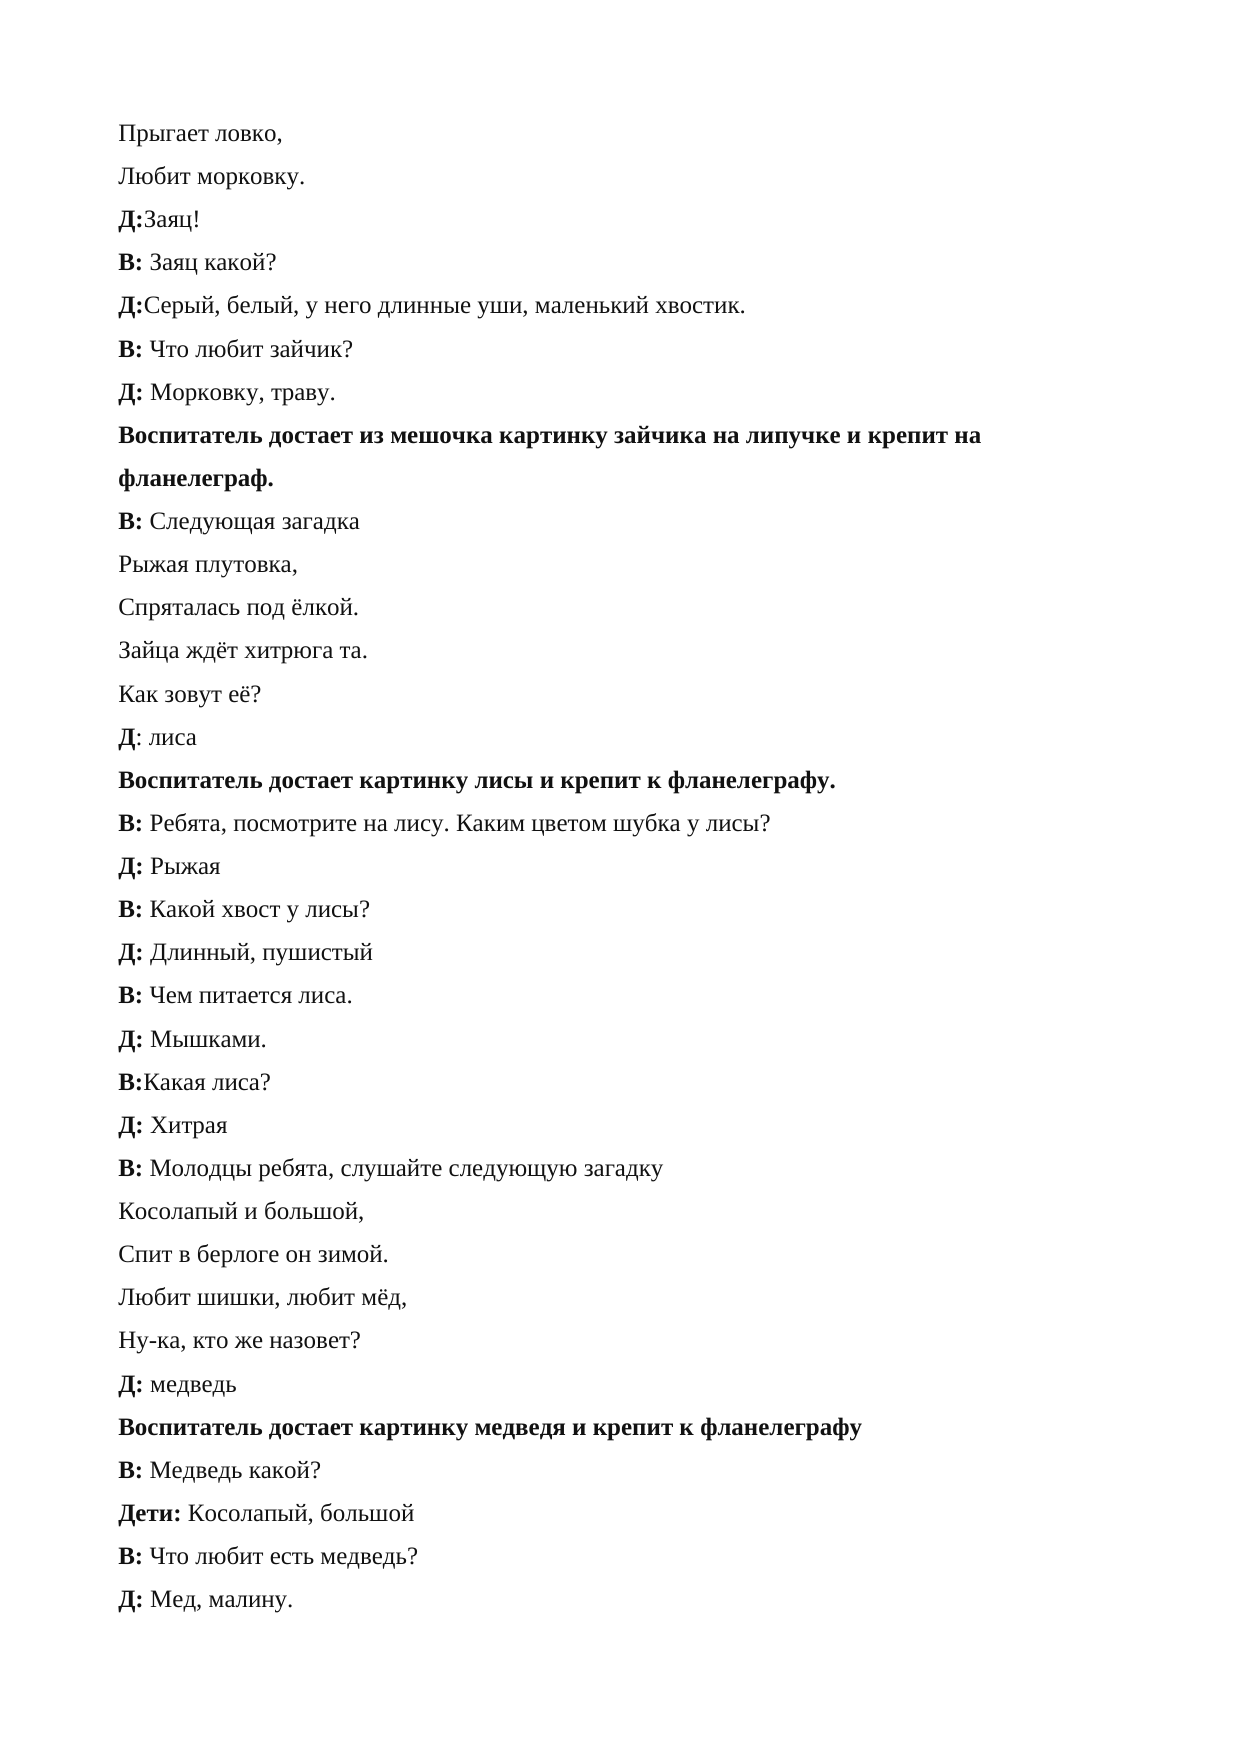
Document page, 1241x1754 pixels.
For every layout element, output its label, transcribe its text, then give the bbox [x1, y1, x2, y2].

text В:Какая лиса? [118, 1067, 1122, 1096]
text Д: медведь [118, 1369, 1122, 1397]
text Любит морковку. [118, 161, 1122, 190]
text Д: Длинный, пушистый [118, 937, 1122, 966]
text В: Медведь какой? [118, 1455, 1122, 1484]
text Д: Морковку, траву. [118, 377, 1122, 406]
text В: Ребята, посмотрите на лису. Каким цветом шубка у лисы? [118, 808, 1122, 837]
text Спит в берлоге он зимой. [118, 1239, 1122, 1268]
text Прыгает ловко, [118, 118, 1122, 147]
text В: Заяц какой? [118, 247, 1122, 276]
text В: Что любит есть медведь? [118, 1541, 1122, 1570]
text Д: Мед, малину. [118, 1584, 1122, 1613]
text Любит шишки, любит мёд, [118, 1282, 1122, 1311]
text Как зовут её? [118, 679, 1122, 707]
text Спряталась под ёлкой. [118, 592, 1122, 621]
text Зайца ждёт хитрюга та. [118, 636, 1122, 664]
text Д: лиса [118, 722, 1122, 751]
text Д: Хитрая [118, 1110, 1122, 1139]
text Дети: Косолапый, большой [118, 1498, 1122, 1527]
text Косолапый и большой, [118, 1196, 1122, 1225]
text Д: Мышками. [118, 1024, 1122, 1052]
text Рыжая плутовка, [118, 549, 1122, 578]
text Воспитатель достает из мешочка картинку зайчика на липучке и крепит на фланелеграф. [118, 420, 1122, 492]
text Ну-ка, кто же назовет? [118, 1326, 1122, 1354]
text Воспитатель достает картинку лисы и крепит к фланелеграфу. [118, 765, 1122, 794]
text Д:Заяц! [118, 204, 1122, 233]
text В: Молодцы ребята, слушайте следующую загадку [118, 1153, 1122, 1182]
text Д: Рыжая [118, 851, 1122, 880]
text В: Чем питается лиса. [118, 981, 1122, 1009]
text В: Какой хвост у лисы? [118, 894, 1122, 923]
text Д:Серый, белый, у него длинные уши, маленький хвостик. [118, 291, 1122, 319]
text В: Следующая загадка [118, 506, 1122, 535]
text В: Что любит зайчик? [118, 334, 1122, 362]
text Воспитатель достает картинку медведя и крепит к фланелеграфу [118, 1412, 1122, 1441]
